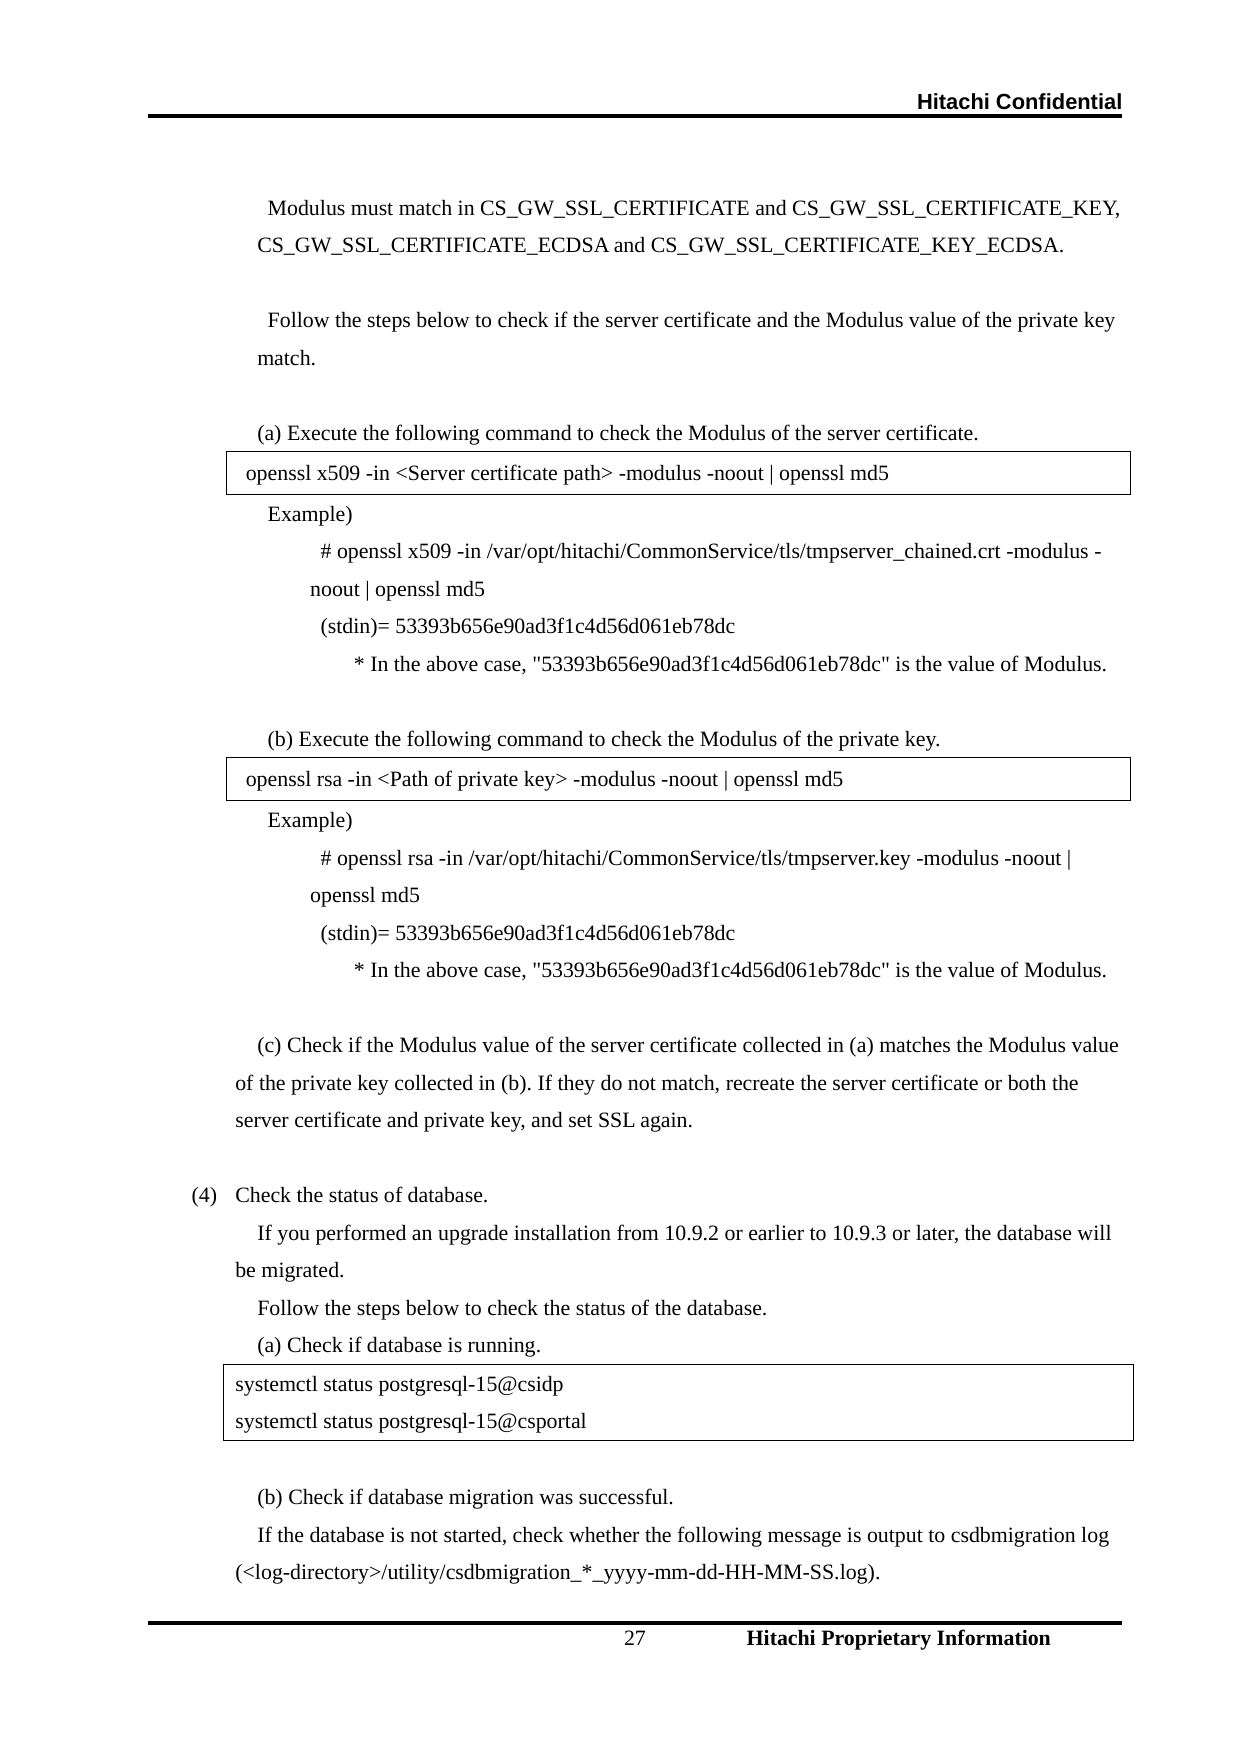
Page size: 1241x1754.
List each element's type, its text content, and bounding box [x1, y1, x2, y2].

text # openssl x509 -in /var/opt/hitachi/CommonService/tls/tmpserver_chained.crt -modulus -noout | openssl md5 [310, 532, 1122, 607]
text Example) [257, 495, 1122, 532]
list Check the status of database. [191, 1176, 1122, 1213]
text openssl x509 -in <Server certificate path> -modulus -noout | openssl md5 [227, 452, 1130, 494]
text (c) Check if the Modulus value of the server certificate collected in (a) matches the Modulus value of the private key collected in (b). If they do not match, recreate the server certificate or both the server certificate and private key, and set SSL again. [235, 1026, 1122, 1138]
text Example) [257, 801, 1122, 838]
text (a) Check if database is running. [235, 1326, 1122, 1363]
text (stdin)= 53393b656e90ad3f1c4d56d061eb78dc [310, 607, 1122, 645]
text (a) Execute the following command to check the Modulus of the server certificate. [235, 413, 1122, 451]
text (stdin)= 53393b656e90ad3f1c4d56d061eb78dc [310, 913, 1122, 951]
text Follow the steps below to check if the server certificate and the Modulus value of the private key match. [257, 301, 1122, 376]
text Follow the steps below to check the status of the database. [235, 1288, 1122, 1326]
text (b) Execute the following command to check the Modulus of the private key. [257, 720, 1122, 757]
table_header systemctl status postgresql-15@csidp systemctl status postgresql-15@csportal [224, 1365, 1133, 1439]
text If you performed an upgrade installation from 10.9.2 or earlier to 10.9.3 or later, the database will be migrated. [235, 1213, 1122, 1288]
text (b) Check if database migration was successful. [235, 1478, 1122, 1516]
text If the database is not started, check whether the following message is output to csdbmigration log (<log-directory>/utility/csdbmigration_*_yyyy-mm-dd-HH-MM-SS.log). [235, 1516, 1122, 1591]
text * In the above case, "53393b656e90ad3f1c4d56d061eb78dc" is the value of Modulus. [310, 645, 1122, 682]
text * In the above case, "53393b656e90ad3f1c4d56d061eb78dc" is the value of Modulus. [310, 951, 1122, 988]
text openssl rsa -in <Path of private key> -modulus -noout | openssl md5 [227, 758, 1130, 800]
text # openssl rsa -in /var/opt/hitachi/CommonService/tls/tmpserver.key -modulus -noout | openssl md5 [310, 838, 1122, 913]
text Modulus must match in CS_GW_SSL_CERTIFICATE and CS_GW_SSL_CERTIFICATE_KEY, CS_GW_SSL_CERTIFICATE_ECDSA and CS_GW_SSL_CERTIFICATE_KEY_ECDSA. [257, 188, 1122, 263]
